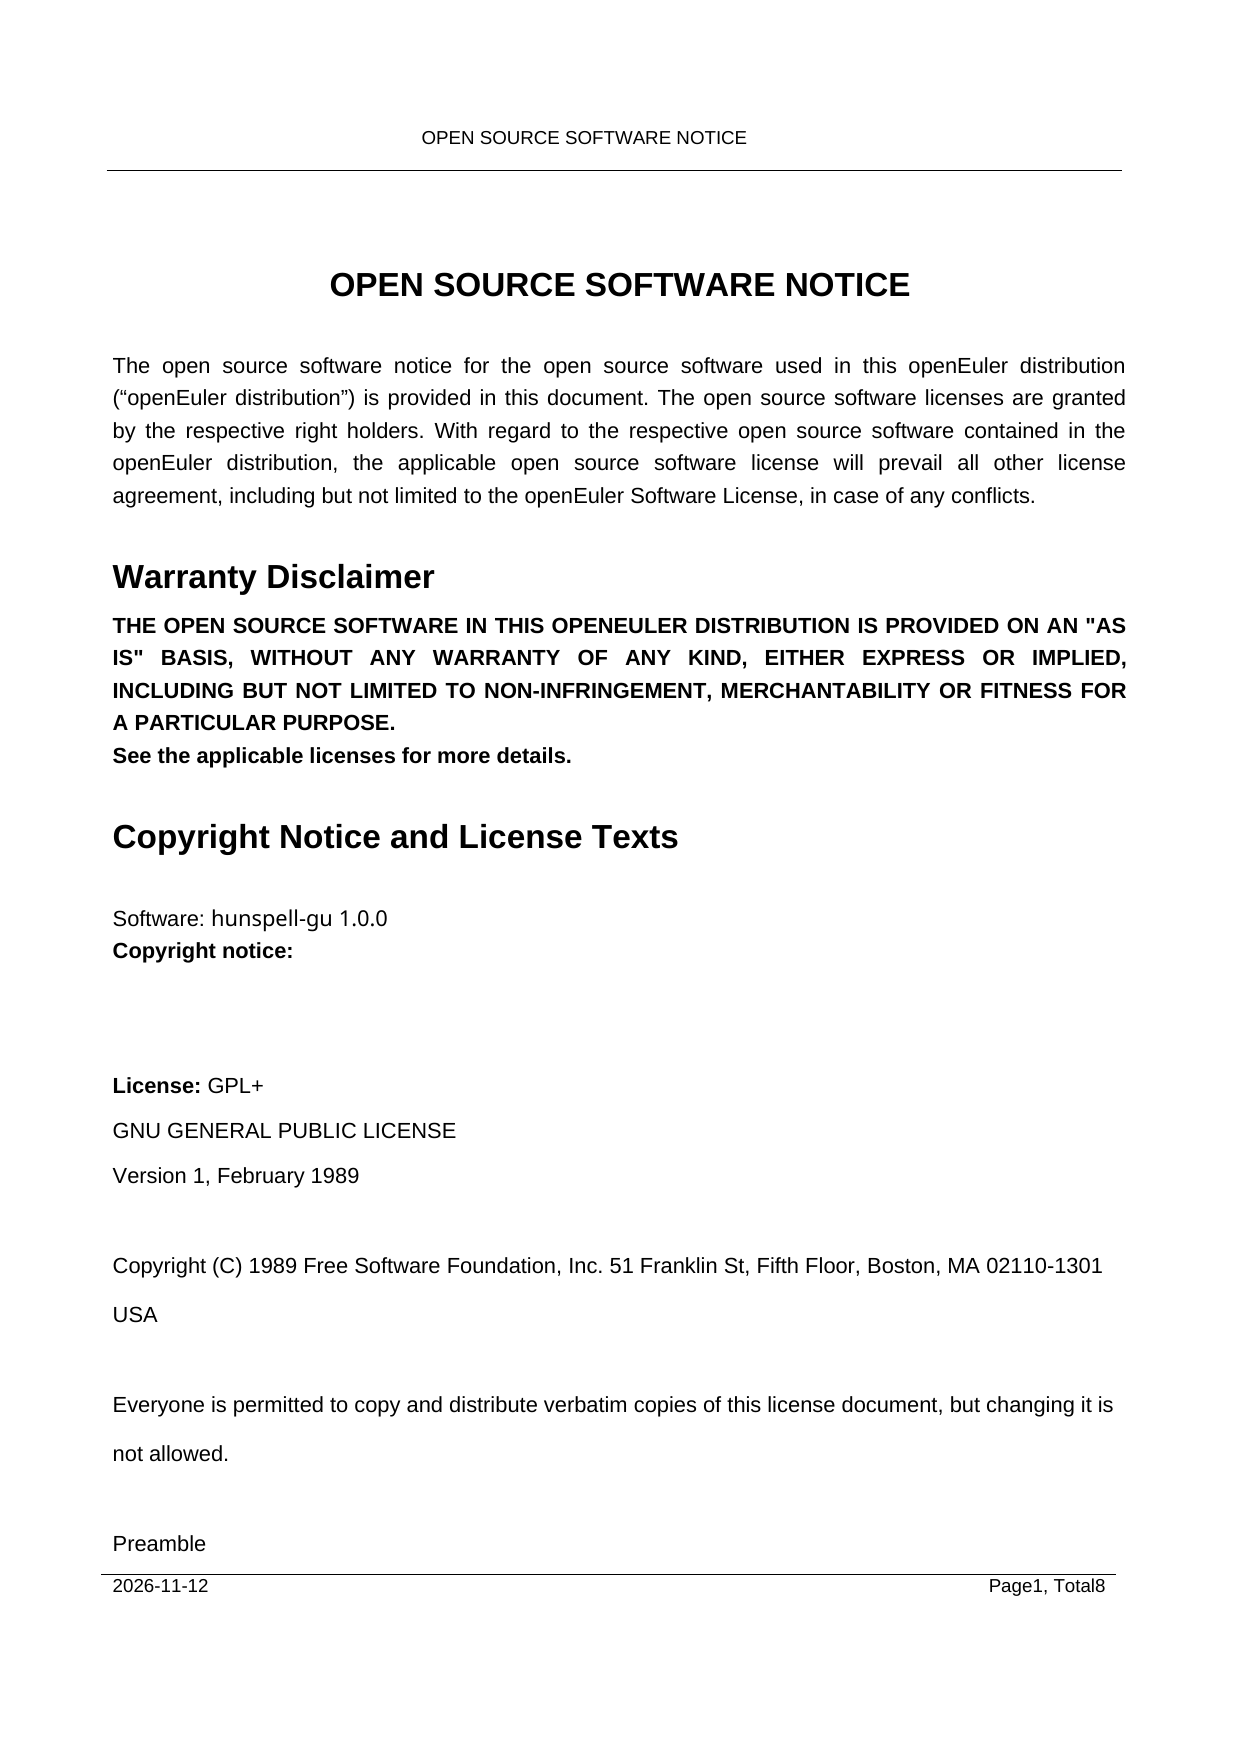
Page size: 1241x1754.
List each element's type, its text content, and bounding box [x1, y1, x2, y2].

text Copyright (C) 1989 Free Software Foundation, Inc. 51 Franklin St, Fifth Floor, Boston, MA 02110-1301 USA [112, 1250, 1128, 1331]
text Copyright notice: [112, 934, 1128, 966]
text Version 1, February 1989 [112, 1159, 1128, 1192]
text The open source software notice for the open source software used in this openEuler distribution (“openEuler distribution”) is provided in this document. The open source software licenses are granted by the respective right holders. With regard to the respective open source software contained in the openEuler distribution, the applicable open source software license will prevail all other license agreement, including but not limited to the openEuler Software License, in case of any conflicts. [112, 349, 1128, 511]
text OPEN SOURCE SOFTWARE NOTICE [112, 251, 1128, 316]
text Software: hunspell-gu 1.0.0 [112, 901, 1128, 934]
text License: GPL+ [112, 1069, 1128, 1102]
text Copyright Notice and License Texts [112, 804, 1128, 869]
text Preamble [112, 1528, 1128, 1560]
text THE OPEN SOURCE SOFTWARE IN THIS OPENEULER DISTRIBUTION IS PROVIDED ON AN "AS IS" BASIS, WITHOUT ANY WARRANTY OF ANY KIND, EITHER EXPRESS OR IMPLIED, INCLUDING BUT NOT LIMITED TO NON-INFRINGEMENT, MERCHANTABILITY OR FITNESS FOR A PARTICULAR PURPOSE. See the applicable licenses for more details. [112, 609, 1128, 771]
text Everyone is permitted to copy and distribute verbatim copies of this license document, but changing it is not allowed. [112, 1389, 1128, 1470]
text Warranty Disclaimer [112, 544, 1128, 609]
text GNU GENERAL PUBLIC LICENSE [112, 1114, 1128, 1147]
